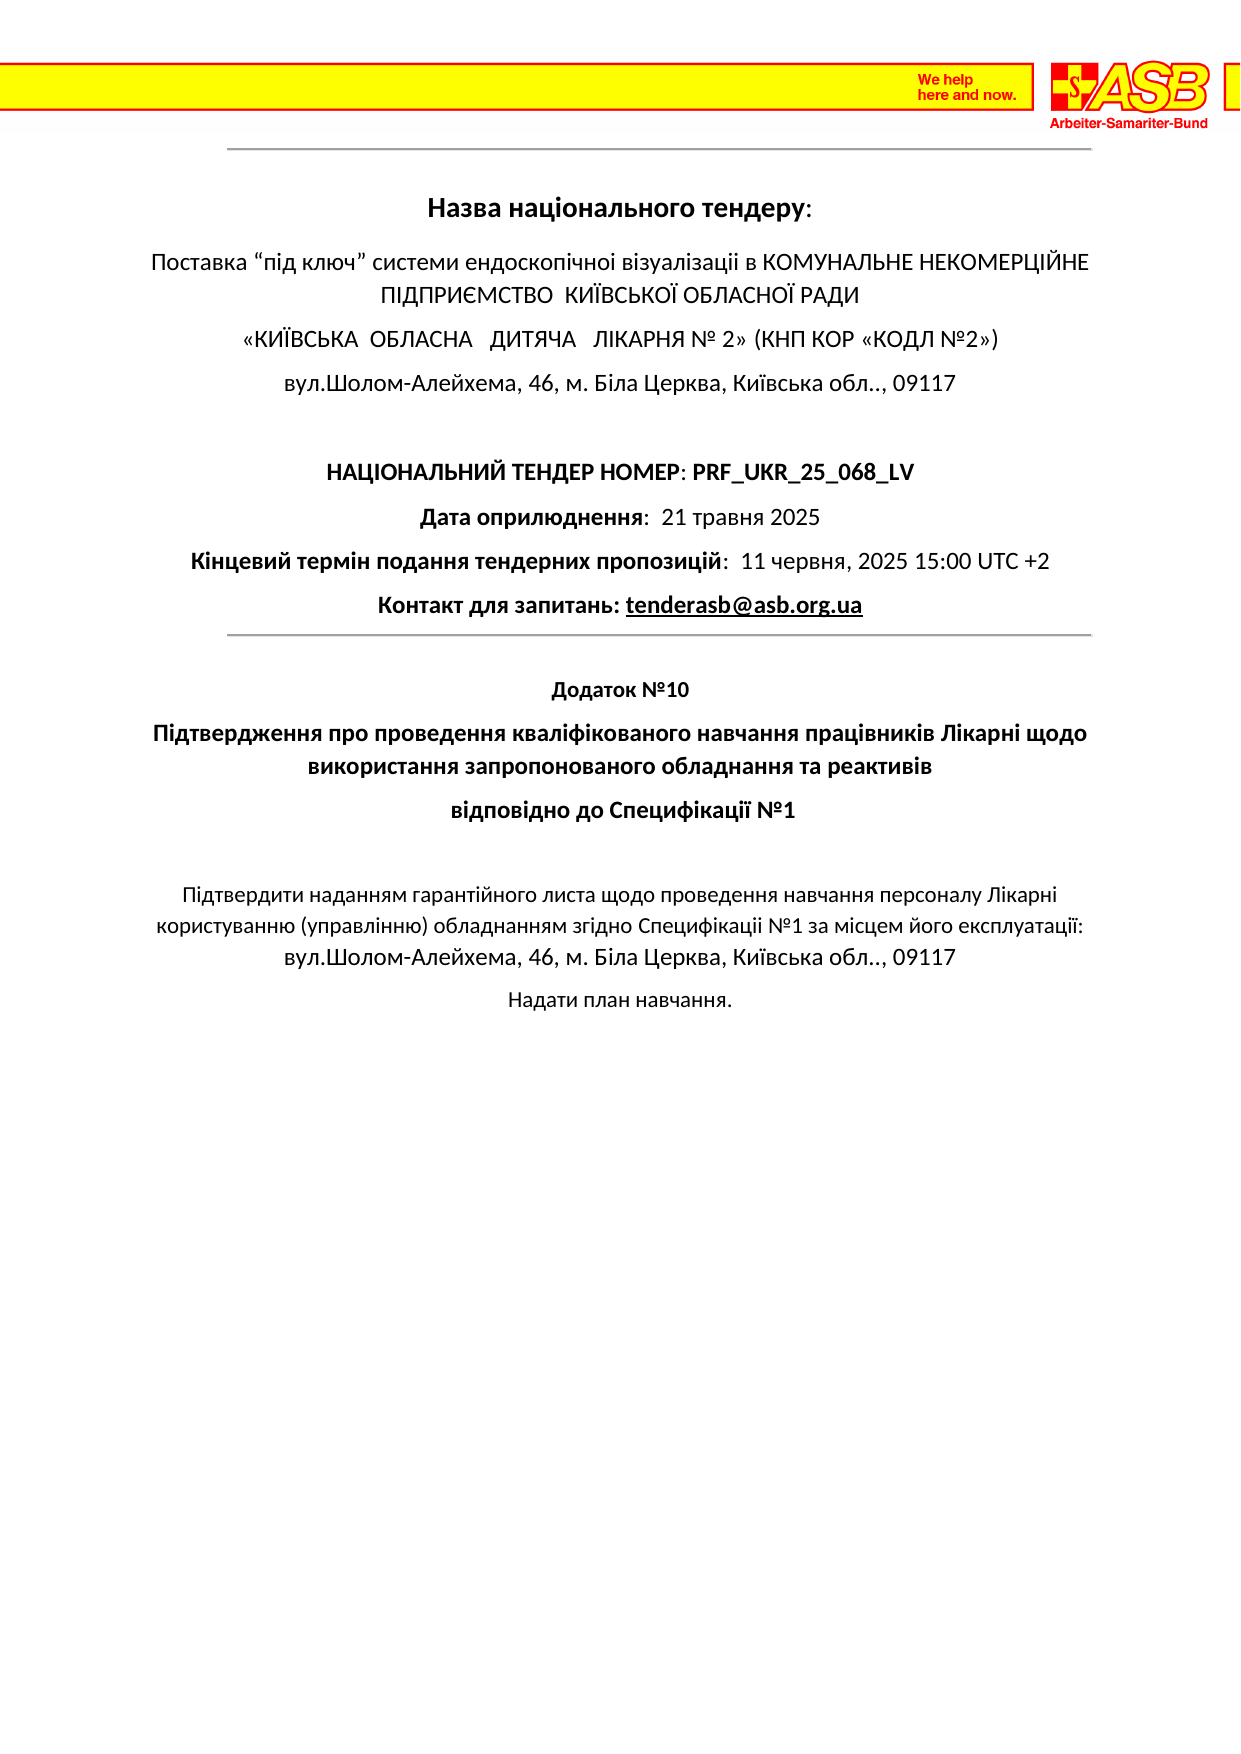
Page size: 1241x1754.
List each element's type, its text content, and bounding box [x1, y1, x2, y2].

text вул.Шолом-Алейхема, 46, м. Біла Церква, Київська обл.., 09117 [148, 368, 1093, 398]
text «КИЇВСЬКА ОБЛАСНА ДИТЯЧА ЛІКАРНЯ № 2» (КНП КОР «КОДЛ №2») [148, 323, 1093, 354]
text Контакт для запитань: tenderasb@asb.org.ua [148, 589, 1093, 620]
text Кінцевий термін подання тендерних пропозицій: 11 червня, 2025 15:00 UTC +2 [148, 545, 1093, 576]
text Поставка “під ключ” системи ендоскопічноі візуалізаціі в КОМУНАЛЬНЕ НЕКОМЕРЦІЙНЕ ПІДПРИЄМСТВО КИЇВСЬКОЇ ОБЛАСНОЇ РАДИ [148, 246, 1093, 309]
text Дата оприлюднення: 21 травня 2025 [148, 501, 1093, 531]
text НАЦІОНАЛЬНИЙ ТЕНДЕР НОМЕР: PRF_UKR_25_068_LV [148, 456, 1093, 487]
text Підтвердження про проведення кваліфікованого навчання працівників Лікарні щодо використання запропонованого обладнання та реактивів [148, 717, 1093, 781]
picture [0, 53, 1241, 133]
text Підтвердити наданням гарантійного листа щодо проведення навчання персоналу Лікарні користуванню (управлінню) обладнанням згідно Специфікаціі №1 за місцем його експлуатації: вул.Шолом-Алейхема, 46, м. Біла Церква, Київська обл.., 09117 [148, 881, 1093, 972]
text відповідно до Специфікації №1 [148, 794, 1093, 825]
text Назва національного тендеру: [148, 189, 1093, 225]
text Надати план навчання. [148, 986, 1093, 1013]
text Додаток №10 [148, 676, 1093, 703]
